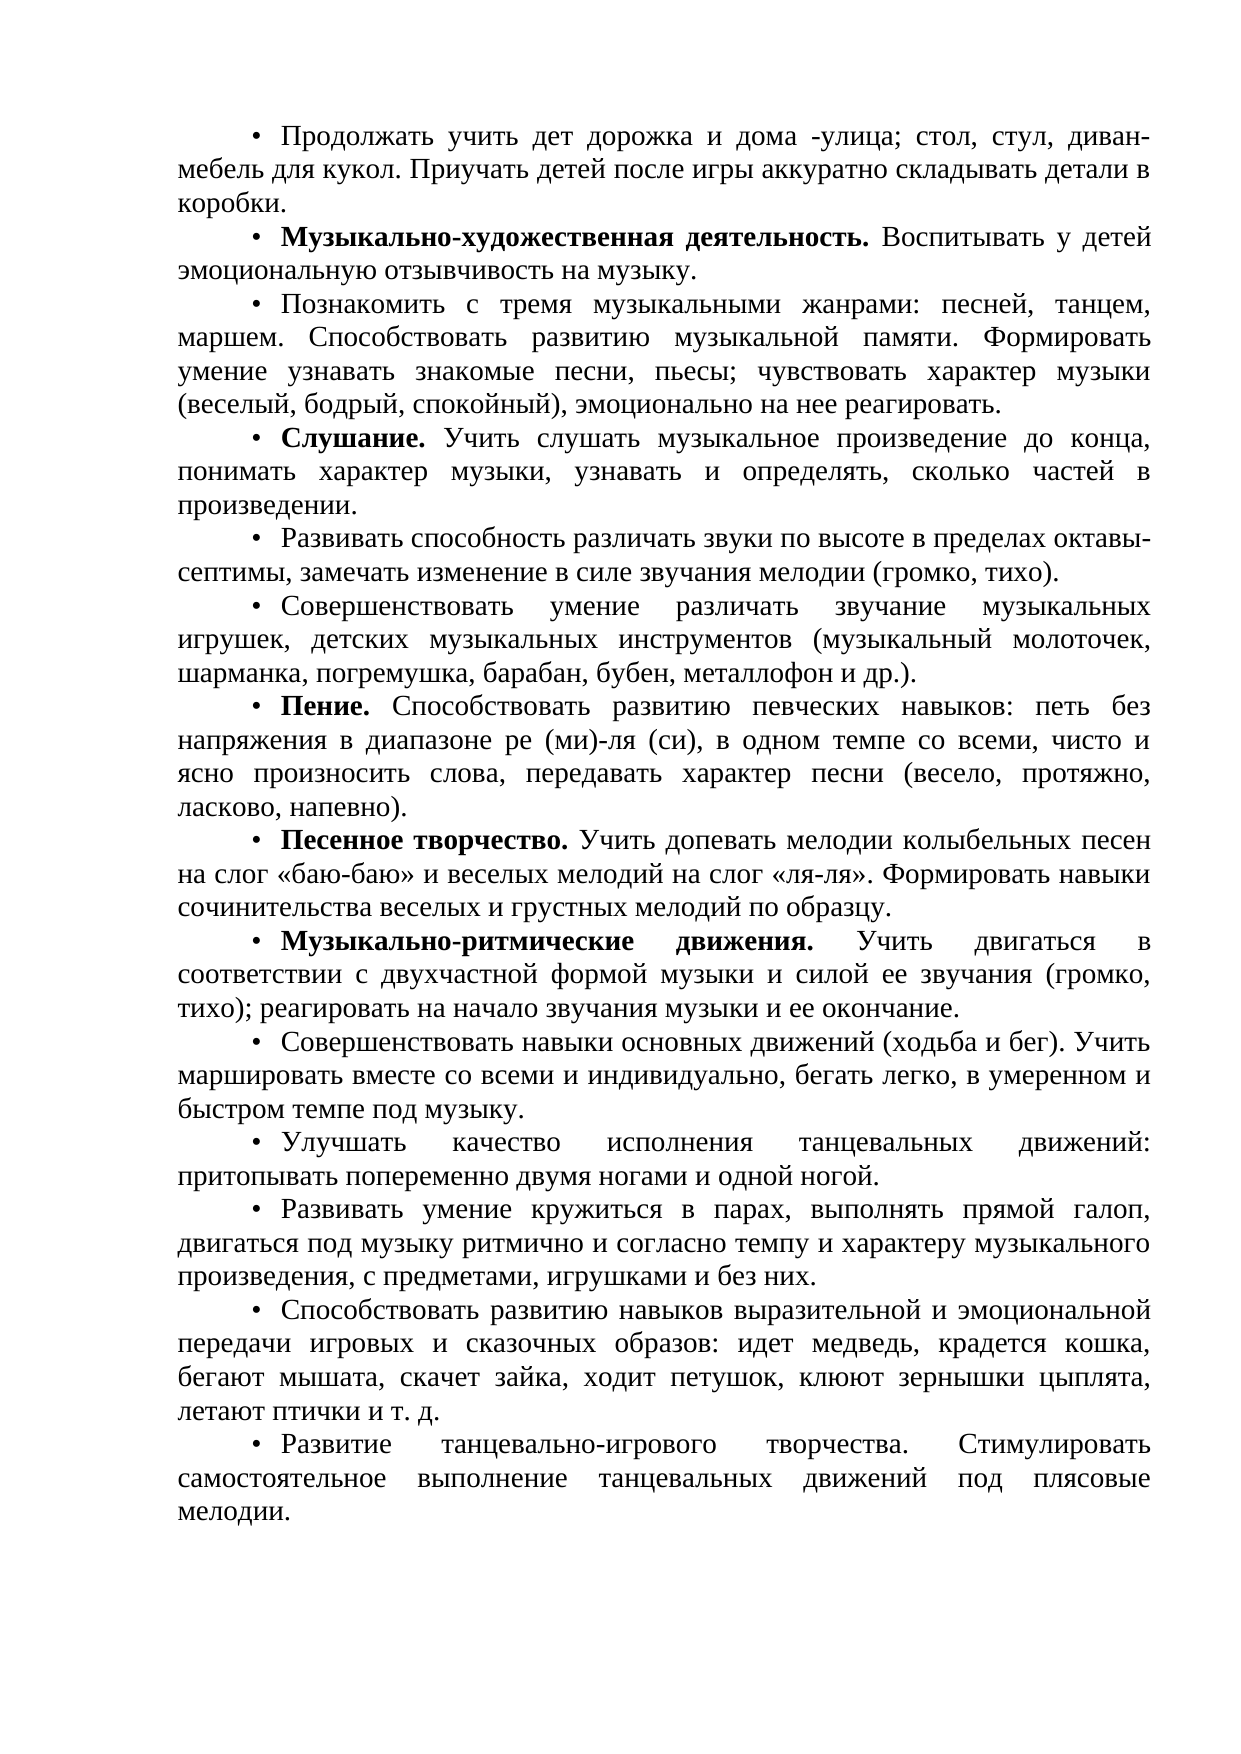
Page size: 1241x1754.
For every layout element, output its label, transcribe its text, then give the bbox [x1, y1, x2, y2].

list Музыкально-ритмические движения. Учить двигаться в соответствии с двухчастной формой музыки и силой ее звучания (громко, тихо); реагировать на начало звучания музыки и ее окончание. [177, 923, 1152, 1024]
list Развитие танцевально-игрового творчества. Стимулировать самостоятельное выполнение танцевальных движений под плясовые мелодии. [177, 1426, 1152, 1527]
list Слушание. Учить слушать музыкальное произведение до конца, понимать характер музыки, узнавать и определять, сколько частей в произведении. [177, 420, 1152, 521]
list Способствовать развитию навыков выразительной и эмоциональной передачи игровых и сказочных образов: идет медведь, крадется кошка, бегают мышата, скачет зайка, ходит петушок, клюют зернышки цыплята, летают птички и т. д. [177, 1292, 1152, 1426]
list Развивать умение кружиться в парах, выполнять прямой галоп, двигаться под музыку ритмично и согласно темпу и характеру музыкального произведения, с предметами, игрушками и без них. [177, 1191, 1152, 1292]
list Познакомить с тремя музыкальными жанрами: песней, танцем, маршем. Способствовать развитию музыкальной памяти. Формировать умение узнавать знакомые песни, пьесы; чувствовать характер музыки (веселый, бодрый, спокойный), эмоционально на нее реагировать. [177, 286, 1152, 420]
list Улучшать качество исполнения танцевальных движений: притопывать попеременно двумя ногами и одной ногой. [177, 1124, 1152, 1191]
list Развивать способность различать звуки по высоте в пределах октавы-септимы, замечать изменение в силе звучания мелодии (громко, тихо). [177, 521, 1152, 588]
list Совершенствовать умение различать звучание музыкальных игрушек, детских музыкальных инструментов (музыкальный молоточек, шарманка, погремушка, барабан, бубен, металлофон и др.). [177, 588, 1152, 688]
list Совершенствовать навыки основных движений (ходьба и бег). Учить маршировать вместе со всеми и индивидуально, бегать легко, в умеренном и быстром темпе под музыку. [177, 1024, 1152, 1124]
list Продолжать учить дет дорожка и дома -улица; стол, стул, диван-мебель для кукол. Приучать детей после игры аккуратно складывать детали в коробки. [177, 118, 1152, 219]
list Песенное творчество. Учить допевать мелодии колыбельных песен на слог «баю-баю» и веселых мелодий на слог «ля-ля». Формировать навыки сочинительства веселых и грустных мелодий по образцу. [177, 822, 1152, 923]
list Музыкально-художественная деятельность. Воспитывать у детей эмоциональную отзывчивость на музыку. [177, 219, 1152, 286]
list Пение. Способствовать развитию певческих навыков: петь без напряжения в диапазоне ре (ми)-ля (си), в одном темпе со всеми, чисто и ясно произносить слова, передавать характер песни (весело, протяжно, ласково, напевно). [177, 688, 1152, 822]
